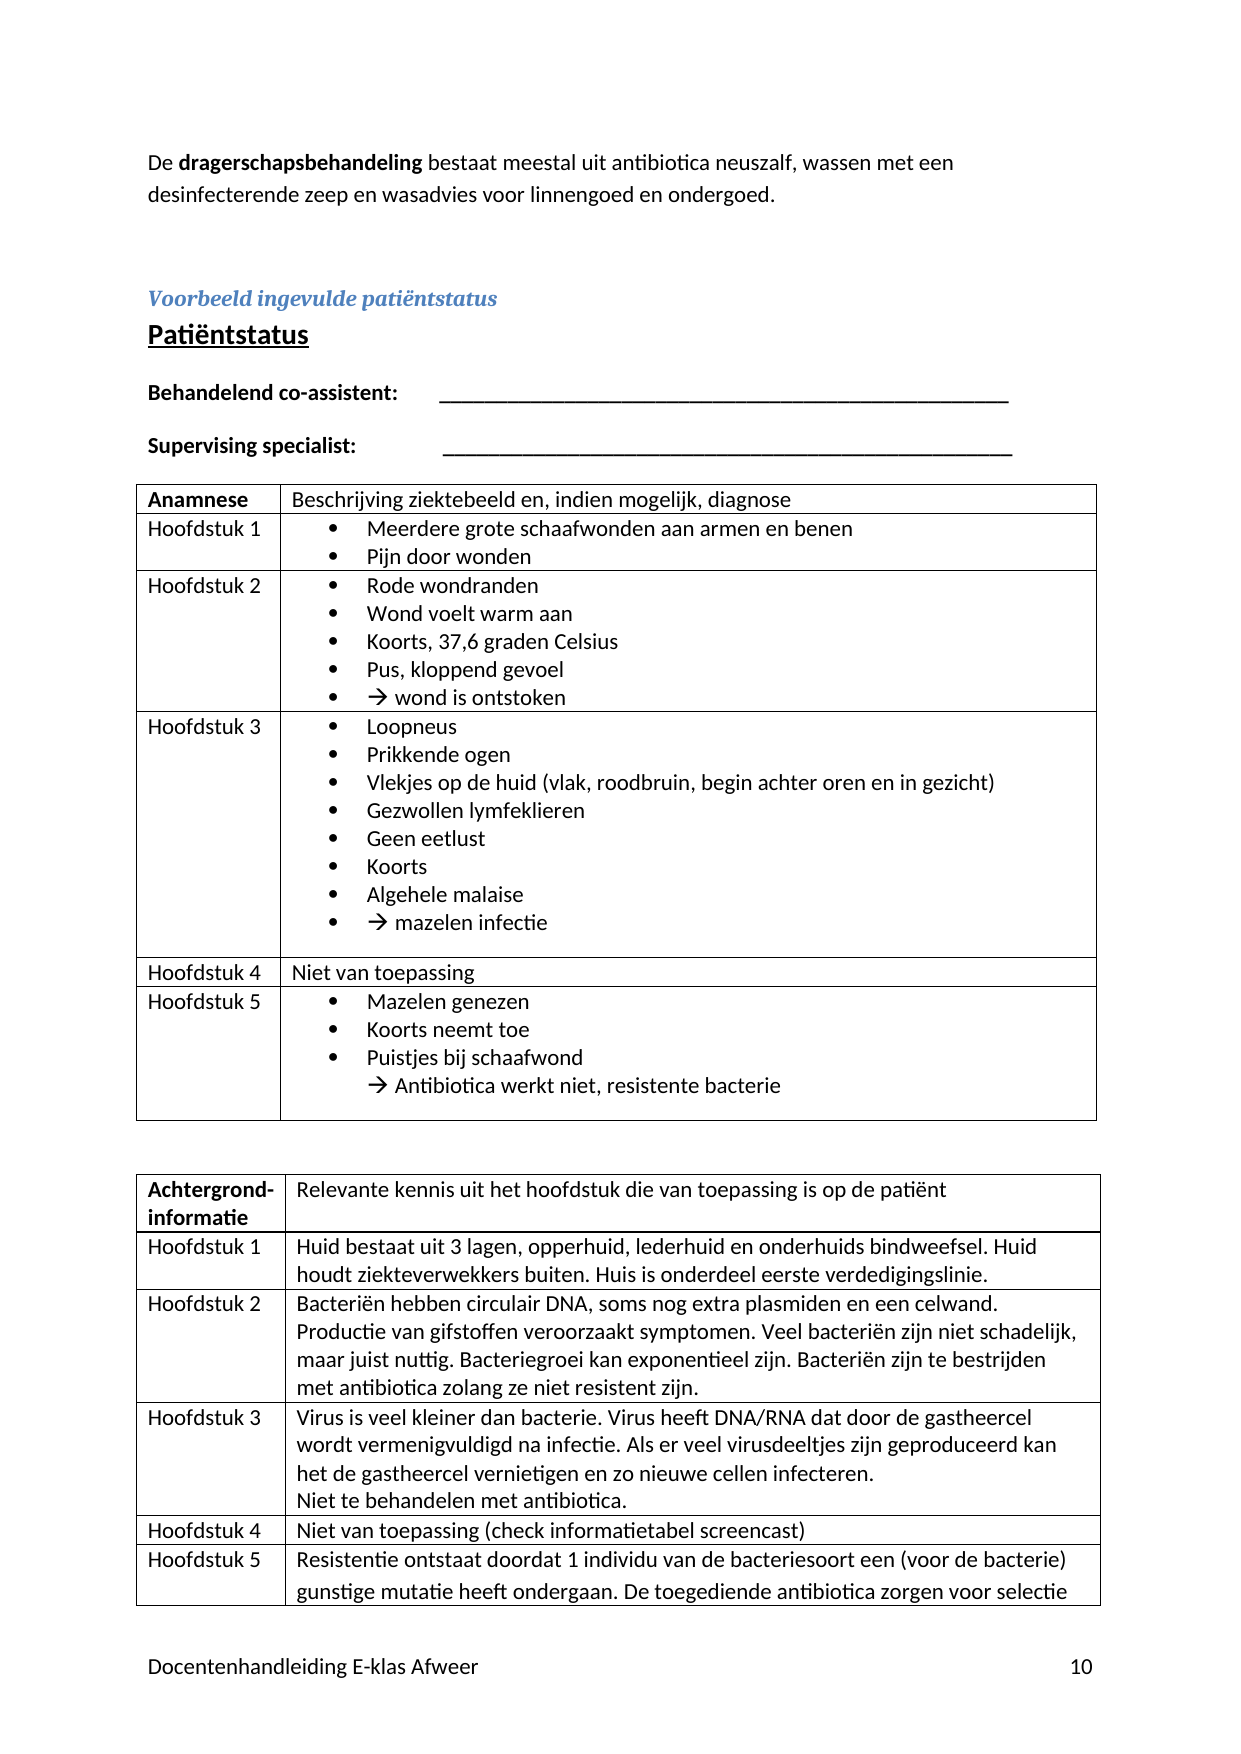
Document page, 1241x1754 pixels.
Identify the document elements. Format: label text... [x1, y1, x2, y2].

table_cell Hoofdstuk 3 [137, 1403, 285, 1515]
table_header Beschrijving ziektebeeld en, indien mogelijk, diagnose [281, 485, 1096, 513]
table_cell Loopneus Prikkende ogen Vlekjes op de huid (vlak, roodbruin, begin achter oren en in gezicht) Gezwollen lymfeklieren Geen eetlust Koorts Algehele malaise mazelen infectie [281, 712, 1096, 957]
table_cell Niet van toepassing [281, 958, 1096, 986]
table_cell Huid bestaat uit 3 lagen, opperhuid, lederhuid en onderhuids bindweefsel. Huid houdt ziekteverwekkers buiten. Huis is onderdeel eerste verdedigingslinie. [286, 1233, 1100, 1288]
table_cell Mazelen genezen Koorts neemt toe Puistjes bij schaafwond Antibiotica werkt niet, resistente bacterie [281, 987, 1096, 1120]
table_cell Hoofdstuk 5 [137, 1545, 285, 1605]
table_header Achtergrond- informatie [137, 1175, 285, 1231]
table_header Anamnese [137, 485, 280, 513]
table_cell Hoofdstuk 4 [137, 1516, 285, 1544]
table_cell Rode wondranden Wond voelt warm aan Koorts, 37,6 graden Celsius Pus, kloppend gevoel wond is ontstoken [281, 571, 1096, 711]
table_cell Hoofdstuk 2 [137, 1290, 285, 1402]
table_cell Hoofdstuk 1 [137, 1233, 285, 1288]
table_cell Hoofdstuk 4 [137, 958, 280, 986]
table_cell Hoofdstuk 3 [137, 712, 280, 957]
table_cell Bacteriën hebben circulair DNA, soms nog extra plasmiden en een celwand. Productie van gifstoffen veroorzaakt symptomen. Veel bacteriën zijn niet schadelijk, maar juist nuttig. Bacteriegroei kan exponentieel zijn. Bacteriën zijn te bestrijden met antibiotica zolang ze niet resistent zijn. [286, 1290, 1100, 1402]
subtitle Voorbeeld ingevulde patiëntstatus [148, 286, 1093, 312]
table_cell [286, 1545, 1100, 1605]
table_cell Niet van toepassing (check informatietabel screencast) [286, 1516, 1100, 1544]
table_cell Virus is veel kleiner dan bacterie. Virus heeft DNA/RNA dat door de gastheercel wordt vermenigvuldigd na infectie. Als er veel virusdeeltjes zijn geproduceerd kan het de gastheercel vernietigen en zo nieuwe cellen infecteren. Niet te behandelen met antibiotica. [286, 1403, 1100, 1515]
table_cell Hoofdstuk 5 [137, 987, 280, 1120]
text Behandelend co-assistent: __________________________________________________ [148, 378, 1093, 406]
table_cell Hoofdstuk 1 [137, 514, 280, 570]
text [148, 148, 1093, 208]
text Patiëntstatus [148, 316, 1093, 352]
table_cell Hoofdstuk 2 [137, 571, 280, 711]
table_header Relevante kennis uit het hoofdstuk die van toepassing is op de patiënt [286, 1175, 1100, 1231]
table_cell Meerdere grote schaafwonden aan armen en benen Pijn door wonden [281, 514, 1096, 570]
text Supervising specialist: __________________________________________________ [148, 431, 1093, 459]
